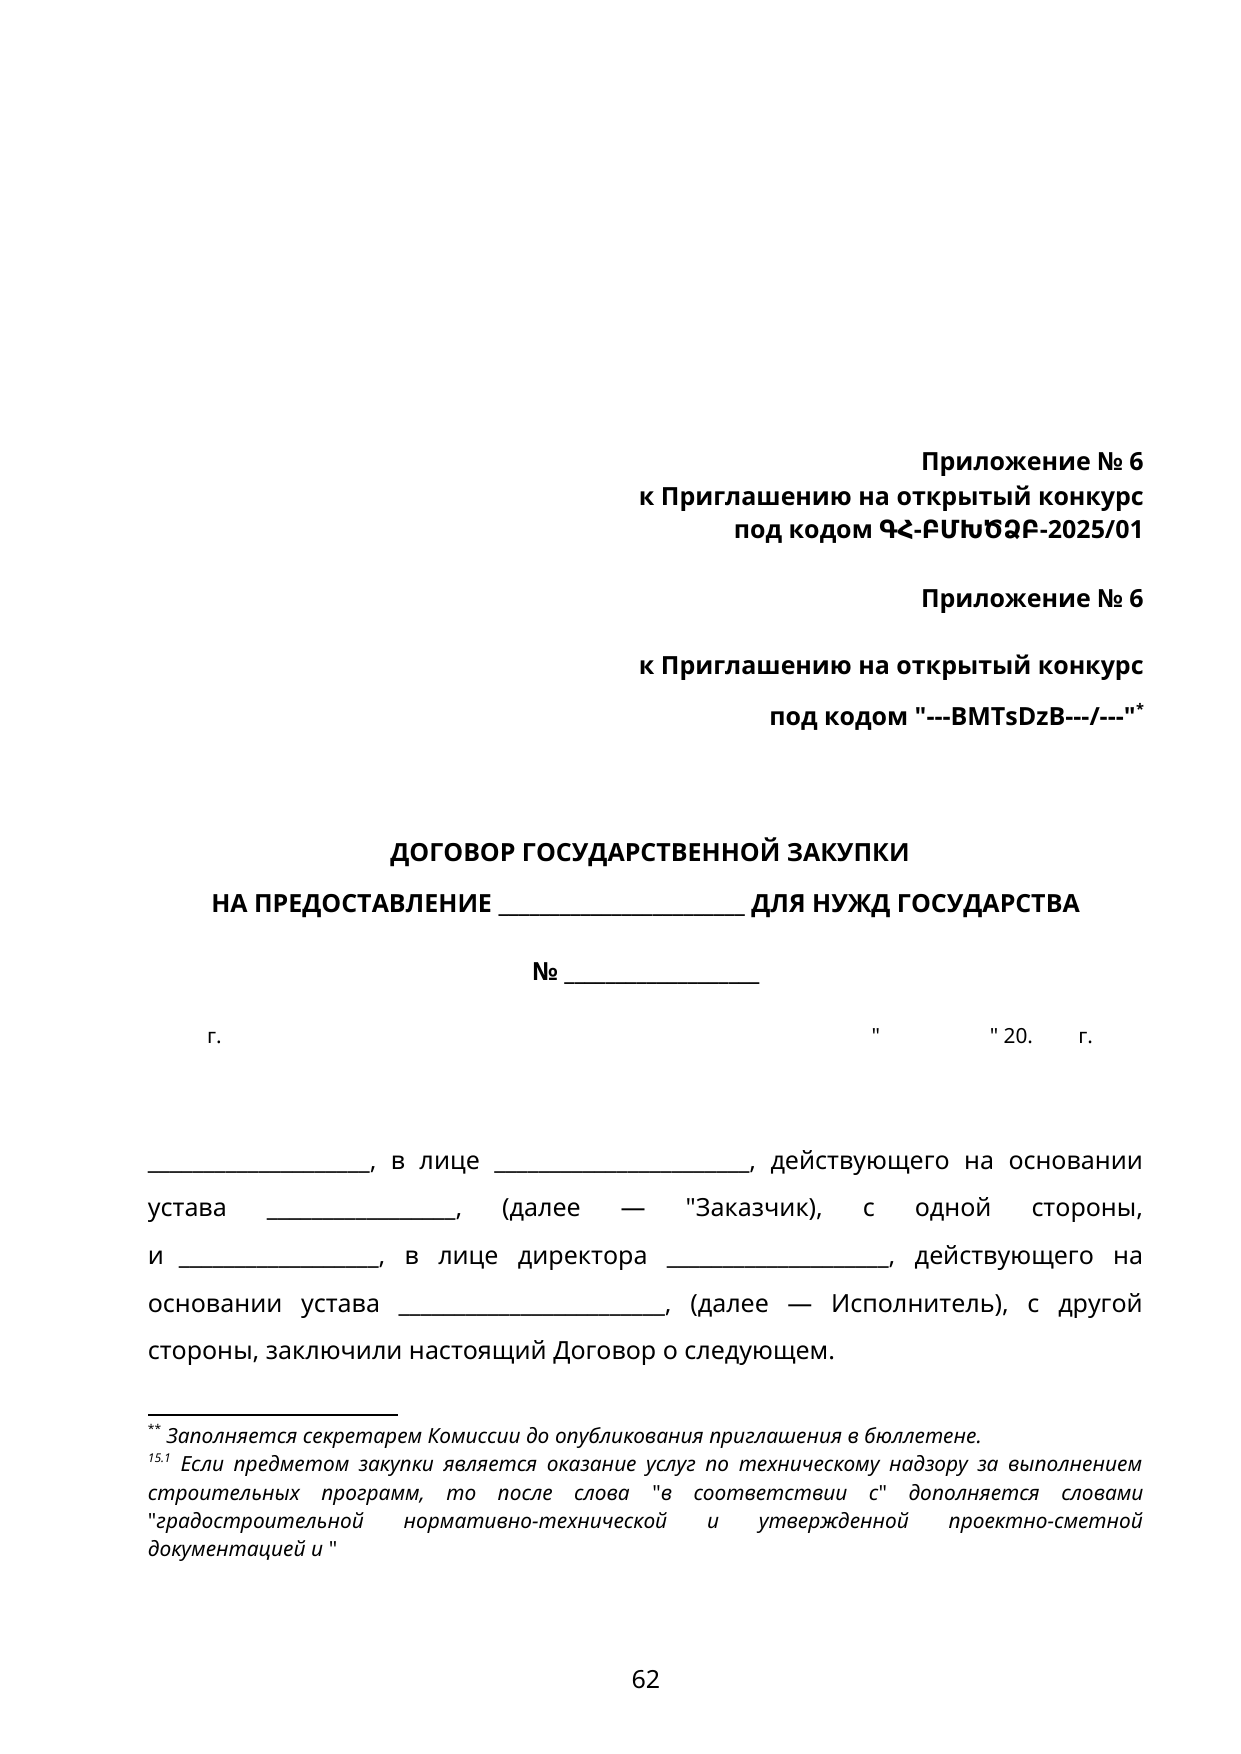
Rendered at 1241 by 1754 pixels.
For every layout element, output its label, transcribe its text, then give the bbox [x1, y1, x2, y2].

text Приложение № 6 [148, 444, 1144, 478]
text к Приглашению на открытый конкурс под кодом "---BMTsDzB---/---"* [148, 648, 1144, 733]
text ДОГОВОР ГОСУДАРСТВЕННОЙ ЗАКУПКИ НА ПРЕДОСТАВЛЕНИЕ ________________________ ДЛЯ НУЖД ГОСУДАРСТВА [148, 834, 1144, 919]
text к Приглашению на открытый конкурс под кодом ԳՀ-ԲՄԽԾՁԲ-2025/01 [148, 478, 1144, 546]
table_header г. [136, 1021, 620, 1078]
text № ___________________ [148, 953, 1144, 987]
text ____________________, в лице _______________________, действующего на основании устава _________________, (далее — "Заказчик), с одной стороны, и __________________, в лице директора ____________________, действующего на основании устава ________________________, (далее — Исполнитель), с другой стороны, заключили настоящий Договор о следующем. [148, 1142, 1144, 1367]
text Приложение № 6 [148, 580, 1144, 614]
table_header " " 20. г. [620, 1021, 1104, 1078]
